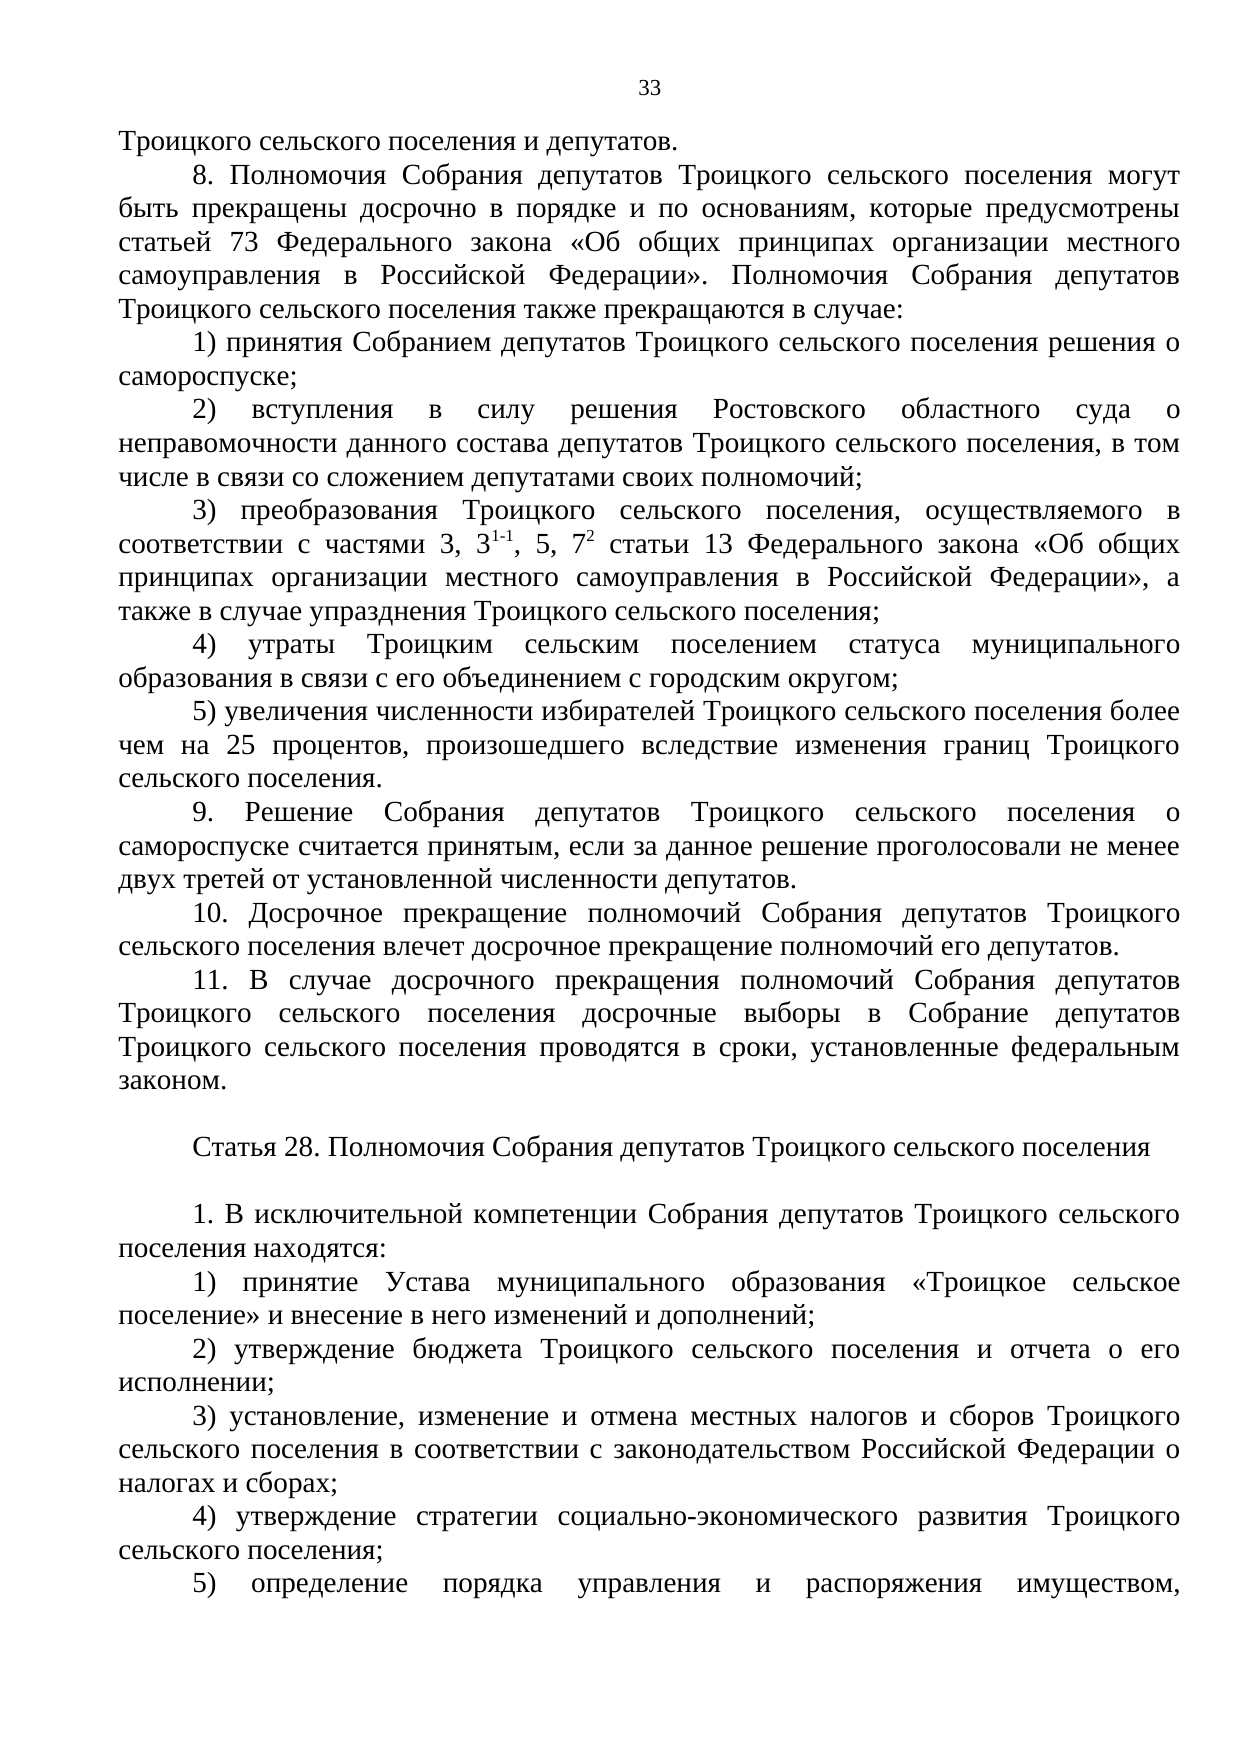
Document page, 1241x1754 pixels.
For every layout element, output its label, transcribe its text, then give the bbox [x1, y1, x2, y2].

text 1. В исключительной компетенции Собрания депутатов Троицкого сельского поселения находятся: [118, 1197, 1181, 1264]
text 5) увеличения численности избирателей Троицкого сельского поселения более чем на 25 процентов, произошедшего вследствие изменения границ Троицкого сельского поселения. [118, 693, 1181, 794]
text 2) утверждение бюджета Троицкого сельского поселения и отчета о его исполнении; [118, 1331, 1181, 1398]
text Статья 28. Полномочия Собрания депутатов Троицкого сельского поселения [118, 1129, 1181, 1163]
text 1) принятие Устава муниципального образования «Троицкое сельское поселение» и внесение в него изменений и дополнений; [118, 1264, 1181, 1331]
text 3) преобразования Троицкого сельского поселения, осуществляемого в соответствии с частями 3, 31-1, 5, 72 статьи 13 Федерального закона «Об общих принципах организации местного самоуправления в Российской Федерации», а также в случае упразднения Троицкого сельского поселения; [118, 492, 1181, 626]
text 9. Решение Собрания депутатов Троицкого сельского поселения о самороспуске считается принятым, если за данное решение проголосовали не менее двух третей от установленной численности депутатов. [118, 794, 1181, 895]
text 10. Досрочное прекращение полномочий Собрания депутатов Троицкого сельского поселения влечет досрочное прекращение полномочий его депутатов. [118, 895, 1181, 962]
text 1) принятия Собранием депутатов Троицкого сельского поселения решения о самороспуске; [118, 324, 1181, 392]
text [118, 1566, 1181, 1599]
text 2) вступления в силу решения Ростовского областного суда о неправомочности данного состава депутатов Троицкого сельского поселения, в том числе в связи со сложением депутатами своих полномочий; [118, 392, 1181, 492]
text 4) утверждение стратегии социально-экономического развития Троицкого сельского поселения; [118, 1498, 1181, 1566]
text 3) установление, изменение и отмена местных налогов и сборов Троицкого сельского поселения в соответствии с законодательством Российской Федерации о налогах и сборах; [118, 1398, 1181, 1498]
text 4) утраты Троицким сельским поселением статуса муниципального образования в связи с его объединением с городским округом; [118, 626, 1181, 693]
text 11. В случае досрочного прекращения полномочий Собрания депутатов Троицкого сельского поселения досрочные выборы в Собрание депутатов Троицкого сельского поселения проводятся в сроки, установленные федеральным законом. [118, 962, 1181, 1096]
text 8. Полномочия Собрания депутатов Троицкого сельского поселения могут быть прекращены досрочно в порядке и по основаниям, которые предусмотрены статьей 73 Федерального закона «Об общих принципах организации местного самоуправления в Российской Федерации». Полномочия Собрания депутатов Троицкого сельского поселения также прекращаются в случае: [118, 157, 1181, 324]
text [118, 123, 1181, 157]
